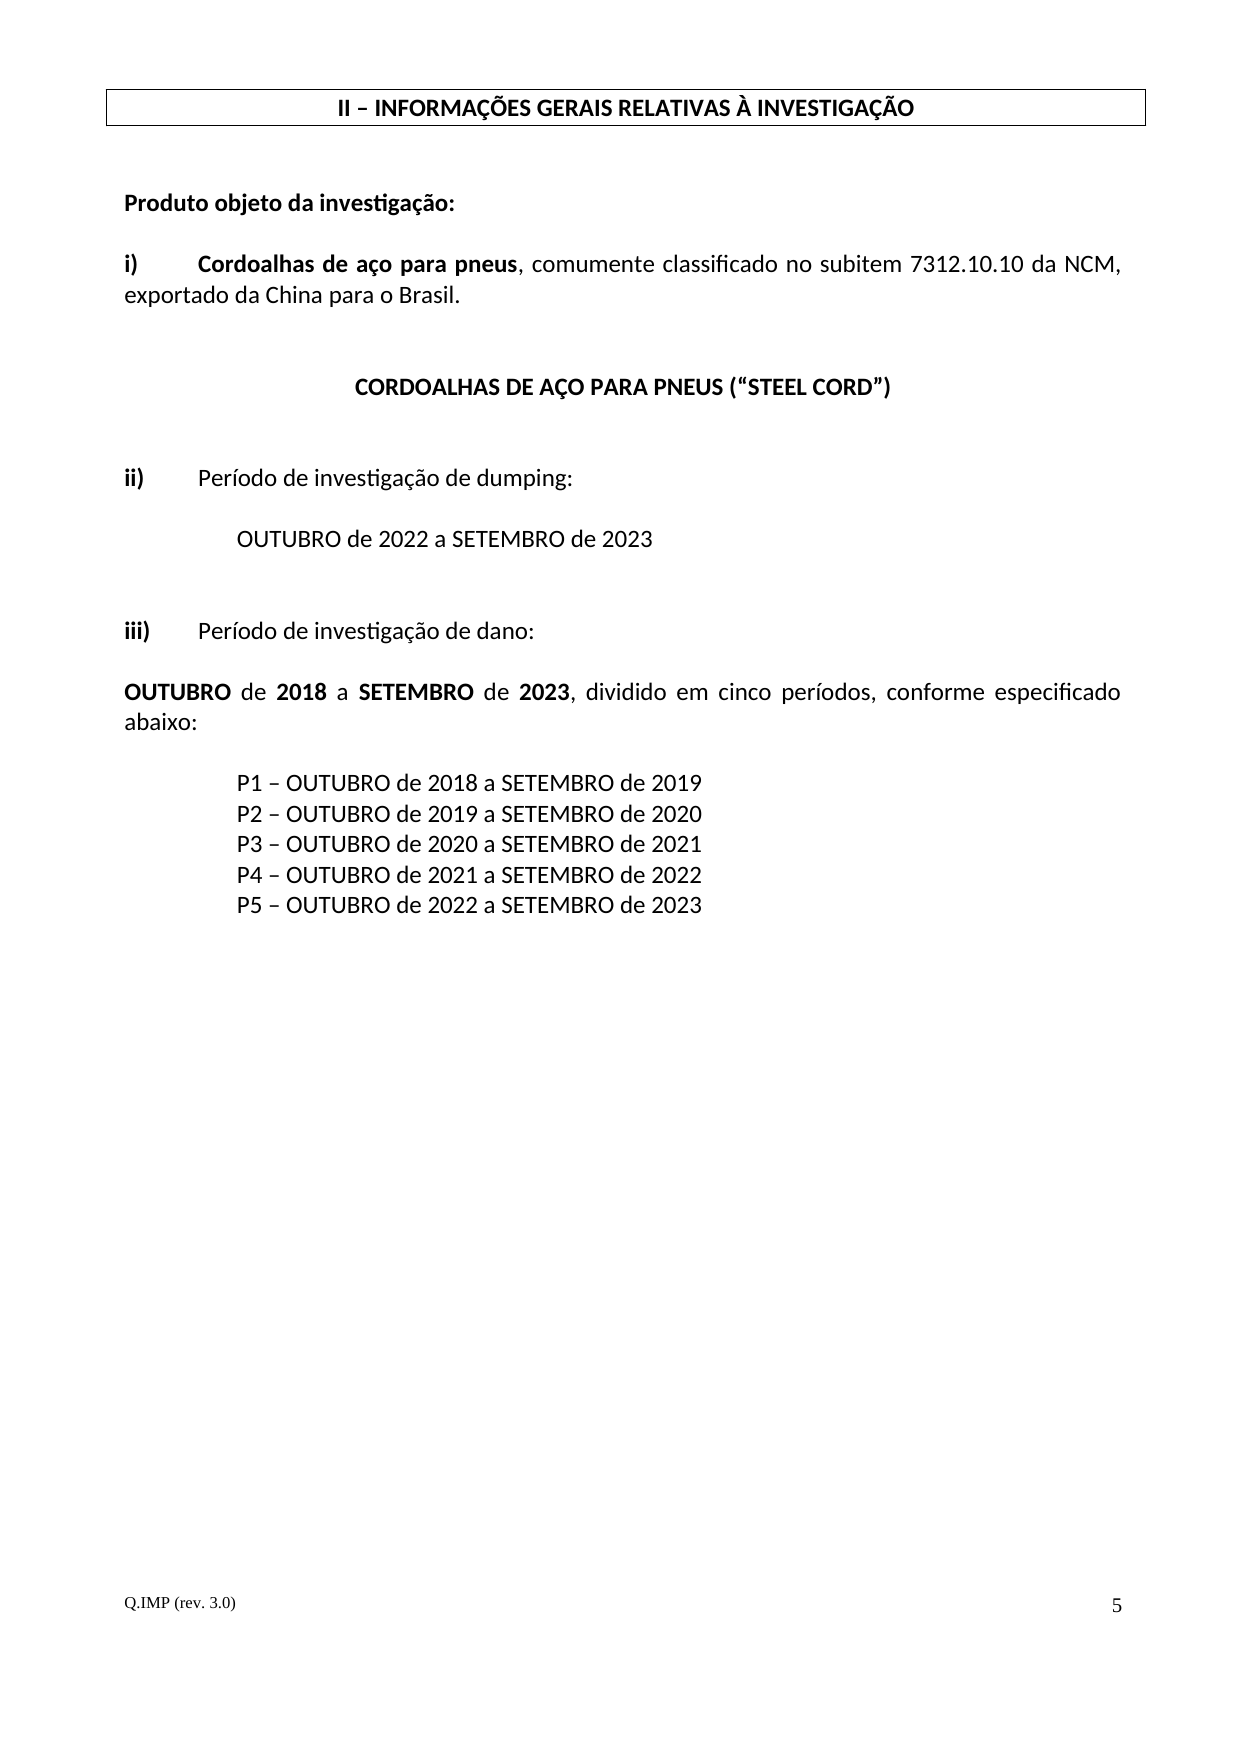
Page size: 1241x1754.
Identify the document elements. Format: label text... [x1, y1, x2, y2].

text CORDOALHAS DE AÇO PARA PNEUS (“STEEL CORD”) [124, 371, 1122, 401]
text P4 – OUTUBRO de 2021 a SETEMBRO de 2022 [237, 859, 1122, 889]
text ii) Período de investigação de dumping: [124, 462, 1122, 493]
text OUTUBRO de 2022 a SETEMBRO de 2023 [237, 523, 1122, 554]
text P5 – OUTUBRO de 2022 a SETEMBRO de 2023 [237, 889, 1122, 920]
subtitle II – INFORMAÇÕES GERAIS RELATIVAS À INVESTIGAÇÃO [107, 90, 1145, 125]
text P3 – OUTUBRO de 2020 a SETEMBRO de 2021 [237, 828, 1122, 859]
text OUTUBRO de 2018 a SETEMBRO de 2023, dividido em cinco períodos, conforme especificado abaixo: [124, 676, 1122, 737]
text Produto objeto da investigação: [124, 187, 1122, 218]
text iii) Período de investigação de dano: [124, 615, 1122, 645]
text i) Cordoalhas de aço para pneus, comumente classificado no subitem 7312.10.10 da NCM, exportado da China para o Brasil. [124, 248, 1122, 309]
text P1 – OUTUBRO de 2018 a SETEMBRO de 2019 [237, 767, 1122, 798]
text P2 – OUTUBRO de 2019 a SETEMBRO de 2020 [237, 798, 1122, 828]
